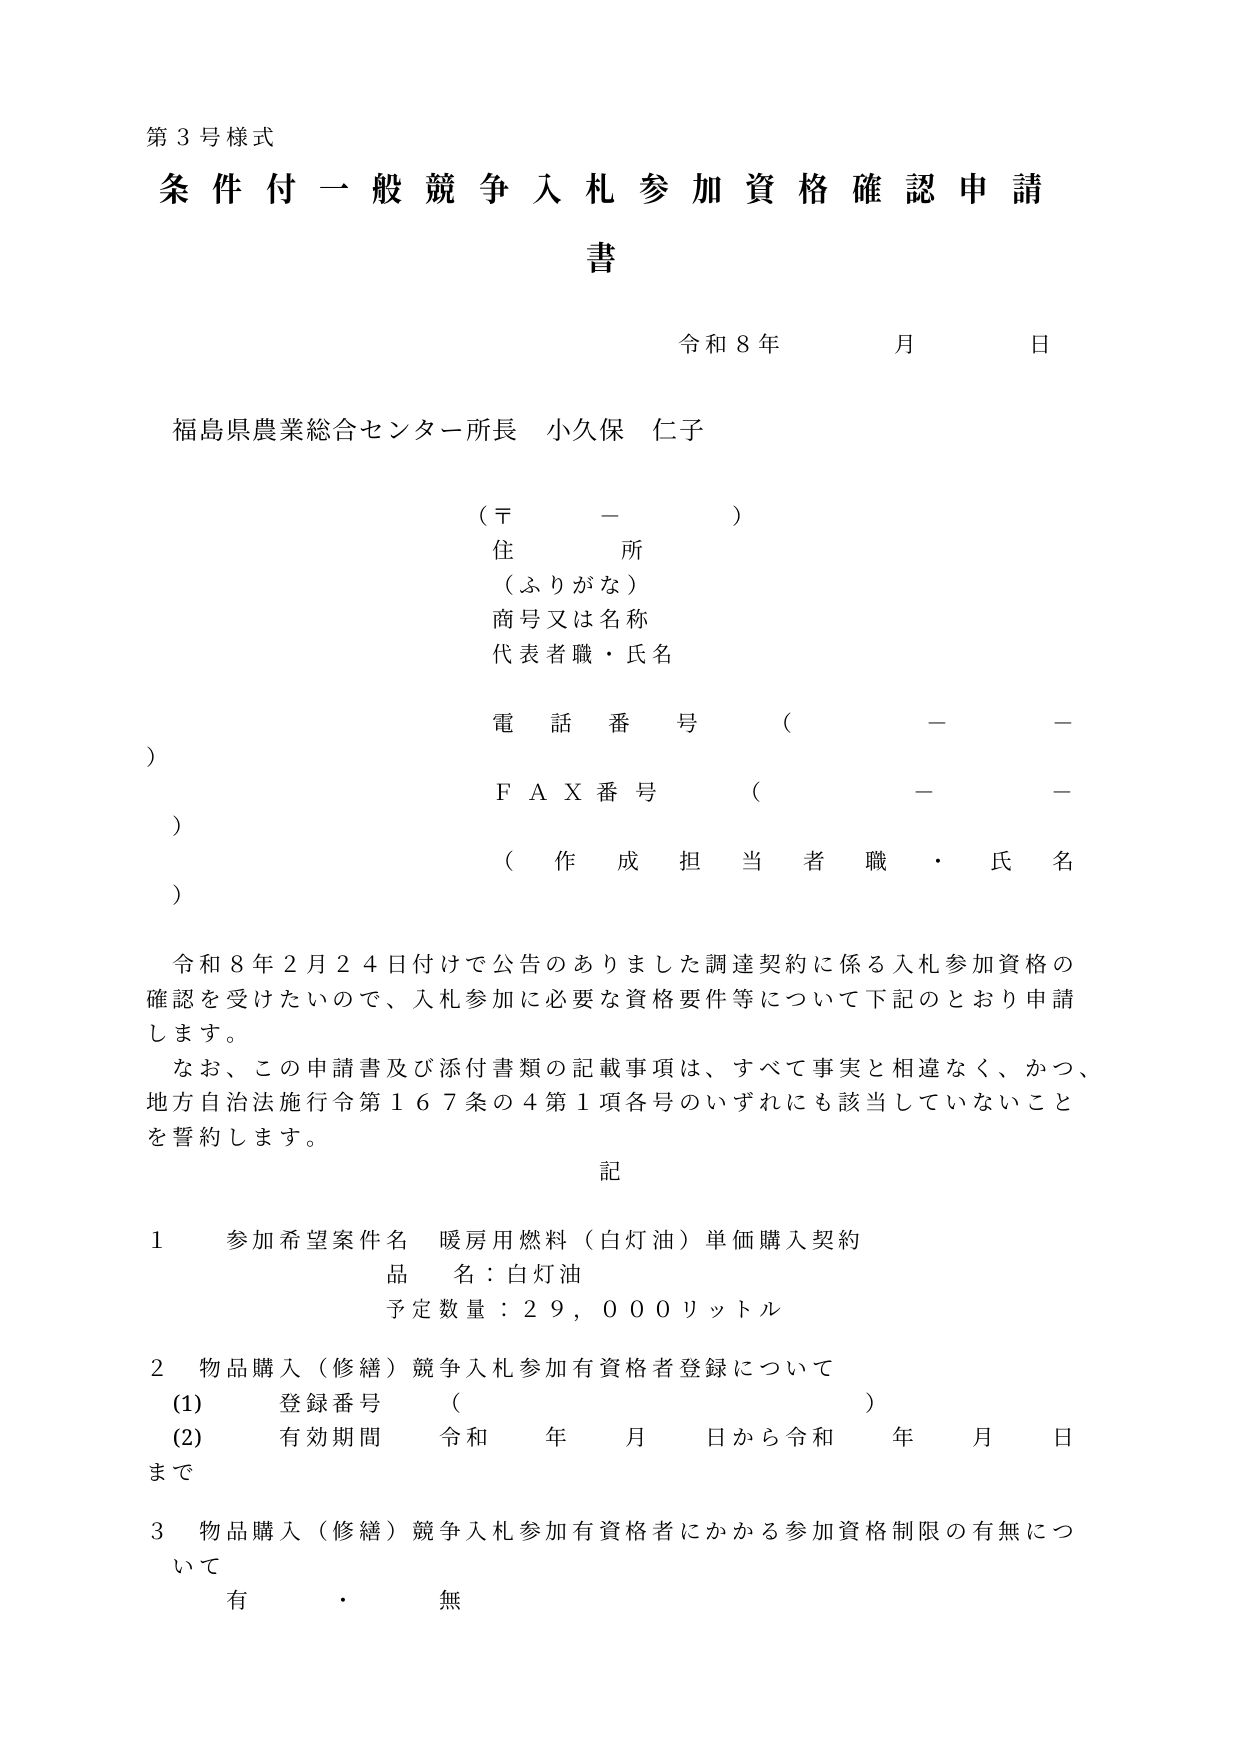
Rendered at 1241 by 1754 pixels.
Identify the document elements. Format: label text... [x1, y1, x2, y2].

text 条件付一般競争入札参加資格確認申請書 [146, 153, 1079, 291]
text ３ 物品購入（修繕）競争入札参加有資格者にかかる参加資格制限の有無について [146, 1513, 1079, 1582]
text 福島県農業総合センター所長 小久保 仁子 [146, 394, 1079, 463]
text 品名：白灯油 [221, 1256, 1079, 1291]
text ２ 物品購入（修繕）競争入札参加有資格者登録について [146, 1350, 1079, 1385]
text ＦＡＸ番号 （ － － ） [146, 773, 1079, 842]
text (1) 登録番号 （ ） [146, 1385, 1079, 1419]
text 第３号様式 [146, 118, 1079, 153]
text 記 [146, 1153, 1079, 1187]
text 予定数量：２９，０００リットル [280, 1291, 1079, 1325]
text １ 参加希望案件名 暖房用燃料（白灯油）単価購入契約 [146, 1222, 1079, 1256]
text 令和８年 月 日 [146, 325, 1056, 360]
text (2) 有効期間 令和 年 月 日から令和 年 月 日まで [146, 1419, 1079, 1488]
text （〒 － ） [146, 498, 1079, 532]
text （作成担当者職・氏名 ） [146, 842, 1079, 911]
text 商号又は名称 [146, 601, 1079, 636]
text なお、この申請書及び添付書類の記載事項は、すべて事実と相違なく、かつ、地方自治法施行令第１６７条の４第１項各号のいずれにも該当していないことを誓約します。 [146, 1049, 1079, 1153]
text 有 ・ 無 [146, 1582, 1079, 1617]
text （ふりがな） [146, 567, 1079, 601]
text 代表者職・氏名 [146, 636, 1079, 670]
text 令和８年２月２４日付けで公告のありました調達契約に係る入札参加資格の確認を受けたいので、入札参加に必要な資格要件等について下記のとおり申請します。 [146, 946, 1079, 1049]
text 電話番号 （ － － ） [146, 704, 1079, 773]
text 住所 [146, 532, 1079, 567]
